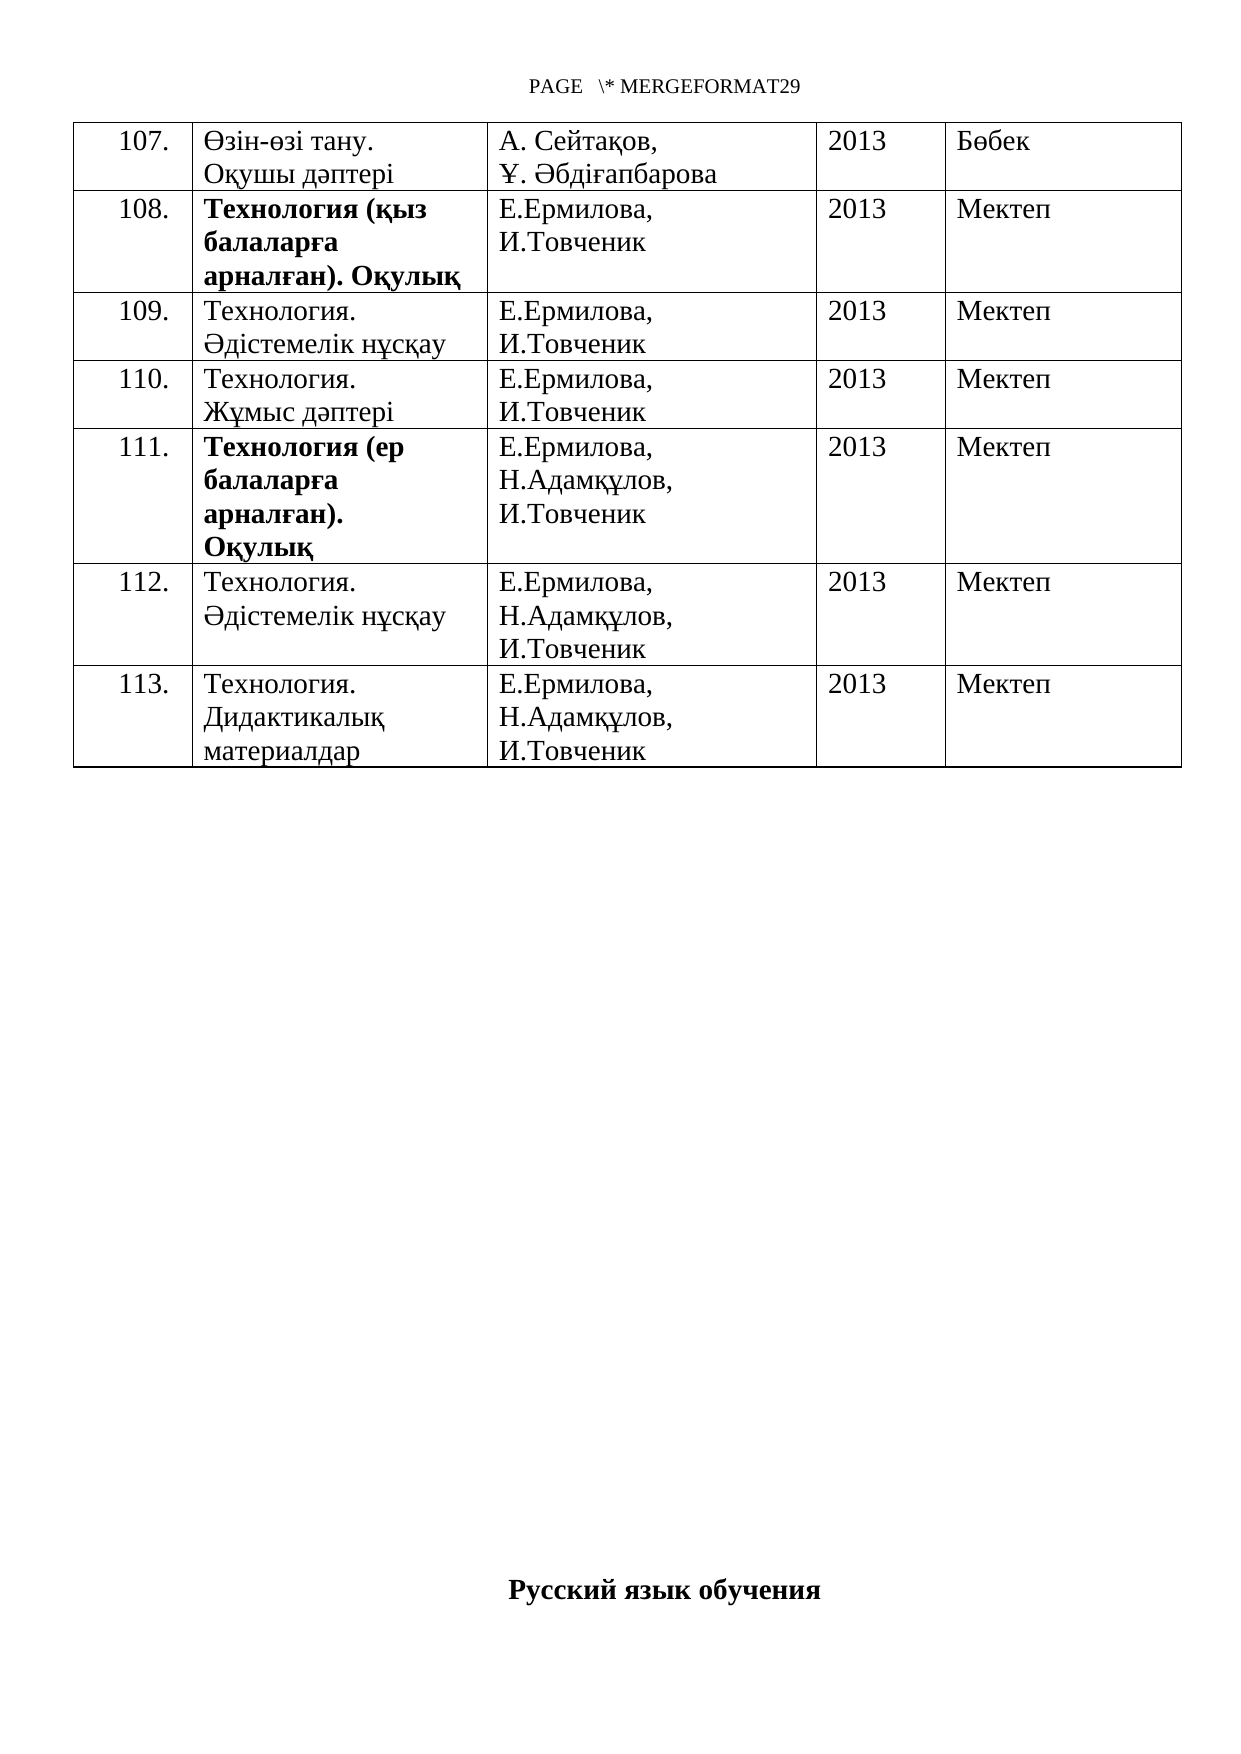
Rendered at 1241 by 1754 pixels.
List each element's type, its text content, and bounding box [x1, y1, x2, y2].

table_cell [74, 361, 192, 428]
table_cell Е.Ермилова, И.Товченик [488, 191, 816, 292]
table_cell Е.Ермилова, Н.Адамқұлов, И.Товченик [488, 429, 816, 563]
table_cell 2013 [817, 123, 945, 190]
table_cell Технология (қыз балаларға арналған). Оқулық [193, 191, 487, 292]
table_cell Е.Ермилова, И.Товченик [488, 361, 816, 428]
table_cell [74, 293, 192, 360]
table_cell Мектеп [946, 191, 1181, 292]
table_cell [74, 429, 192, 563]
table_cell 2013 [817, 429, 945, 563]
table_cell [488, 123, 816, 190]
table_cell Мектеп [946, 564, 1181, 665]
table_cell [74, 123, 192, 190]
table_cell Бөбек [946, 123, 1181, 190]
table_cell Мектеп [946, 666, 1181, 766]
table_cell Технология. Әдістемелік нұсқау [193, 564, 487, 665]
table_cell Технология. Дидактикалық материалдар [193, 666, 487, 766]
table_cell Мектеп [946, 361, 1181, 428]
table_cell Мектеп [946, 293, 1181, 360]
table_cell [74, 191, 192, 292]
table_cell Е.Ермилова, И.Товченик [488, 293, 816, 360]
table_cell [74, 564, 192, 665]
table_cell Өзін-өзі тану. Оқушы дәптері [193, 123, 487, 190]
table_cell Мектеп [946, 429, 1181, 563]
table_cell 2013 [817, 191, 945, 292]
table_cell Технология. Жұмыс дәптері [193, 361, 487, 428]
table_cell 2013 [817, 293, 945, 360]
table_cell 2013 [817, 666, 945, 766]
table_cell Е.Ермилова, Н.Адамқұлов, И.Товченик [488, 564, 816, 665]
table_cell Технология (ер балаларға арналған). Оқулық [193, 429, 487, 563]
table_cell Технология. Әдістемелік нұсқау [193, 293, 487, 360]
table_cell Е.Ермилова, Н.Адамқұлов, И.Товченик [488, 666, 816, 766]
table_cell [74, 666, 192, 766]
text Русский язык обучения [177, 1572, 1152, 1606]
table_cell 2013 [817, 564, 945, 665]
table_cell 2013 [817, 361, 945, 428]
